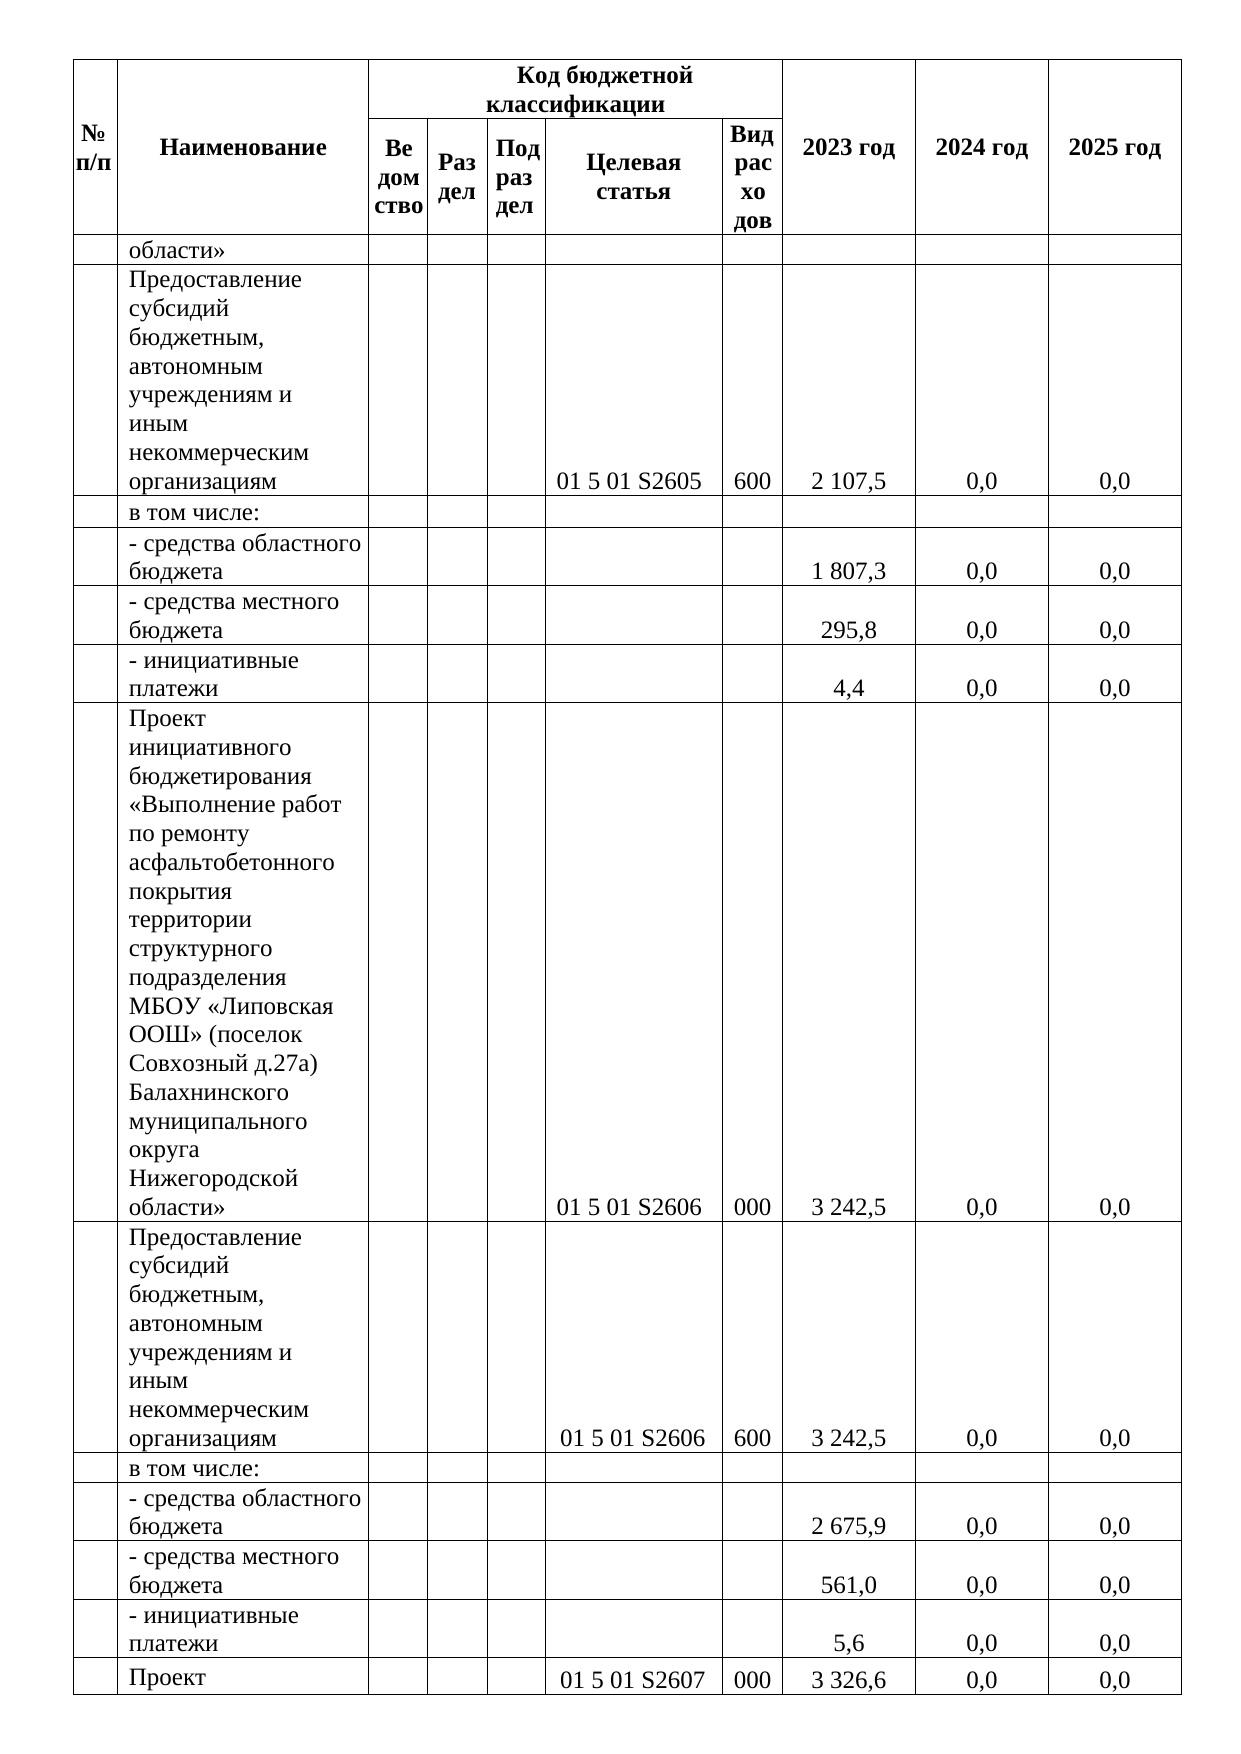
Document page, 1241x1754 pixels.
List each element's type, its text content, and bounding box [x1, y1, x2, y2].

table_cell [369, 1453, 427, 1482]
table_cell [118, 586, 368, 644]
table_cell Вид рас хо дов [723, 119, 782, 234]
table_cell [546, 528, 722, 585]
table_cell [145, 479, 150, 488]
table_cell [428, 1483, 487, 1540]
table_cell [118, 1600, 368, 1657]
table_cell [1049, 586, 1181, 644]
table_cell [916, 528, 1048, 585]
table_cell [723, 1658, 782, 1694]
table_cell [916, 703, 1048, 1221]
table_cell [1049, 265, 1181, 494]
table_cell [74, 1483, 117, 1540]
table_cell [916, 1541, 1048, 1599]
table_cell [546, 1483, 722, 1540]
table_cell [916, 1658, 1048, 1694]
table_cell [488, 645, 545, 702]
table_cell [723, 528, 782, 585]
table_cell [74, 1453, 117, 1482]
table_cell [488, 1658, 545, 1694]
table_header 2024 год [916, 60, 1048, 234]
table_header Наименование [118, 60, 368, 234]
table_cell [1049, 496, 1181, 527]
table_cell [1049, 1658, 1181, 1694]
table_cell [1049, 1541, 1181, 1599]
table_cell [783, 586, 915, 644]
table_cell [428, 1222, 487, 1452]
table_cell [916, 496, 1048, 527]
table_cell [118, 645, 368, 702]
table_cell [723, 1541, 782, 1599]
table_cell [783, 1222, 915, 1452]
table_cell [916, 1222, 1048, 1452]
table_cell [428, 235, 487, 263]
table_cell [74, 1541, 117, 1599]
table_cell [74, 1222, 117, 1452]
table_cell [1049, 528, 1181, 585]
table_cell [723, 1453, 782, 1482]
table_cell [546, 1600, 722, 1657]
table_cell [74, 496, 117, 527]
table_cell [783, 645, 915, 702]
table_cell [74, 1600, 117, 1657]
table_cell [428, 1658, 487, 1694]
table_cell Целевая статья [546, 119, 722, 234]
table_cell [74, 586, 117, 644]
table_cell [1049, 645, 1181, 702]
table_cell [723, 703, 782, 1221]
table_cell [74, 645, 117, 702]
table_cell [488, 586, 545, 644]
table_header 2025 год [1049, 60, 1181, 234]
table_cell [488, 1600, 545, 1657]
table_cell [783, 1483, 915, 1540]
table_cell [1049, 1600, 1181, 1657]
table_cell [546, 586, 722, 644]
table_cell Раз дел [428, 119, 487, 234]
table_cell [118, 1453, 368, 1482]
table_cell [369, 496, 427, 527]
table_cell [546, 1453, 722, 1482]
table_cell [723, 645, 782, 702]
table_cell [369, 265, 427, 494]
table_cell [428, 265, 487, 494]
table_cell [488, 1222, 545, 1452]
table_cell Под раз дел [488, 119, 545, 234]
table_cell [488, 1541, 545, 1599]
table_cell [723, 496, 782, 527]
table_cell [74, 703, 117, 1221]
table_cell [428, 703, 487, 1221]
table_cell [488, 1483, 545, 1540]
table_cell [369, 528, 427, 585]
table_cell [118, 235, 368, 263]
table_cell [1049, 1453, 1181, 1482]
table_header 2023 год [783, 60, 915, 234]
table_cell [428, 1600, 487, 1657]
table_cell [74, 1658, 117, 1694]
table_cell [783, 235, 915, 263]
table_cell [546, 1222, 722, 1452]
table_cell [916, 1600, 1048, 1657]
table_cell Ве дом ство [369, 119, 427, 234]
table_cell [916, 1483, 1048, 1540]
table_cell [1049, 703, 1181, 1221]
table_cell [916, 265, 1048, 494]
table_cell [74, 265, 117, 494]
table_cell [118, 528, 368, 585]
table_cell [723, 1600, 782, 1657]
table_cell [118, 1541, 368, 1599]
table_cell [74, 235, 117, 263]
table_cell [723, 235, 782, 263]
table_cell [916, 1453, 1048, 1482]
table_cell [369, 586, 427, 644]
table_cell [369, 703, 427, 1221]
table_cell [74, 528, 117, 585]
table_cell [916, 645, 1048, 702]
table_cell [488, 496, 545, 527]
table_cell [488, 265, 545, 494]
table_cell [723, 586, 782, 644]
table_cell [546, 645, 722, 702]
table_header № п/п [74, 60, 117, 234]
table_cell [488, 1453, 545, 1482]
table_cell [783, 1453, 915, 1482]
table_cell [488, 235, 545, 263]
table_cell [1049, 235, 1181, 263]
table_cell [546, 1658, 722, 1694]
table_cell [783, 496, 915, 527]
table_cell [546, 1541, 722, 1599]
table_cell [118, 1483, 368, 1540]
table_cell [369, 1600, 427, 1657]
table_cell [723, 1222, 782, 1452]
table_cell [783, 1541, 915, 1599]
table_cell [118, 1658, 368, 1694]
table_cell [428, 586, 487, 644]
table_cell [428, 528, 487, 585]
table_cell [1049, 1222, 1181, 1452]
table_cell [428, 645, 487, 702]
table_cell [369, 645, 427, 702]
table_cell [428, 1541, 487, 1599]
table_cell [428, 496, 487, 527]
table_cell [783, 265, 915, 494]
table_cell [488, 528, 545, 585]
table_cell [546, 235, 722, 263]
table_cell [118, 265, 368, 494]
table_header Код бюджетной классификации [369, 60, 782, 118]
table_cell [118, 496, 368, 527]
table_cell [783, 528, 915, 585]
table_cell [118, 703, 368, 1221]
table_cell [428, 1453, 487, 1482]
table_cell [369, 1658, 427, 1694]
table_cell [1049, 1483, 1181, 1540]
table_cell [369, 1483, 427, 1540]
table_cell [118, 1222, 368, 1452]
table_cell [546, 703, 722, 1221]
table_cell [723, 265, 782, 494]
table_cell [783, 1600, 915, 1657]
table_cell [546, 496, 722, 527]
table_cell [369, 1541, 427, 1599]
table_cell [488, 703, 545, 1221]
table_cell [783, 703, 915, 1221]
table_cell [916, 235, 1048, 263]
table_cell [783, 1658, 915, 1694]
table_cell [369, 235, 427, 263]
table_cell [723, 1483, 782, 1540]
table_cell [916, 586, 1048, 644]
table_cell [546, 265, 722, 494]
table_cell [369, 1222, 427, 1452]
